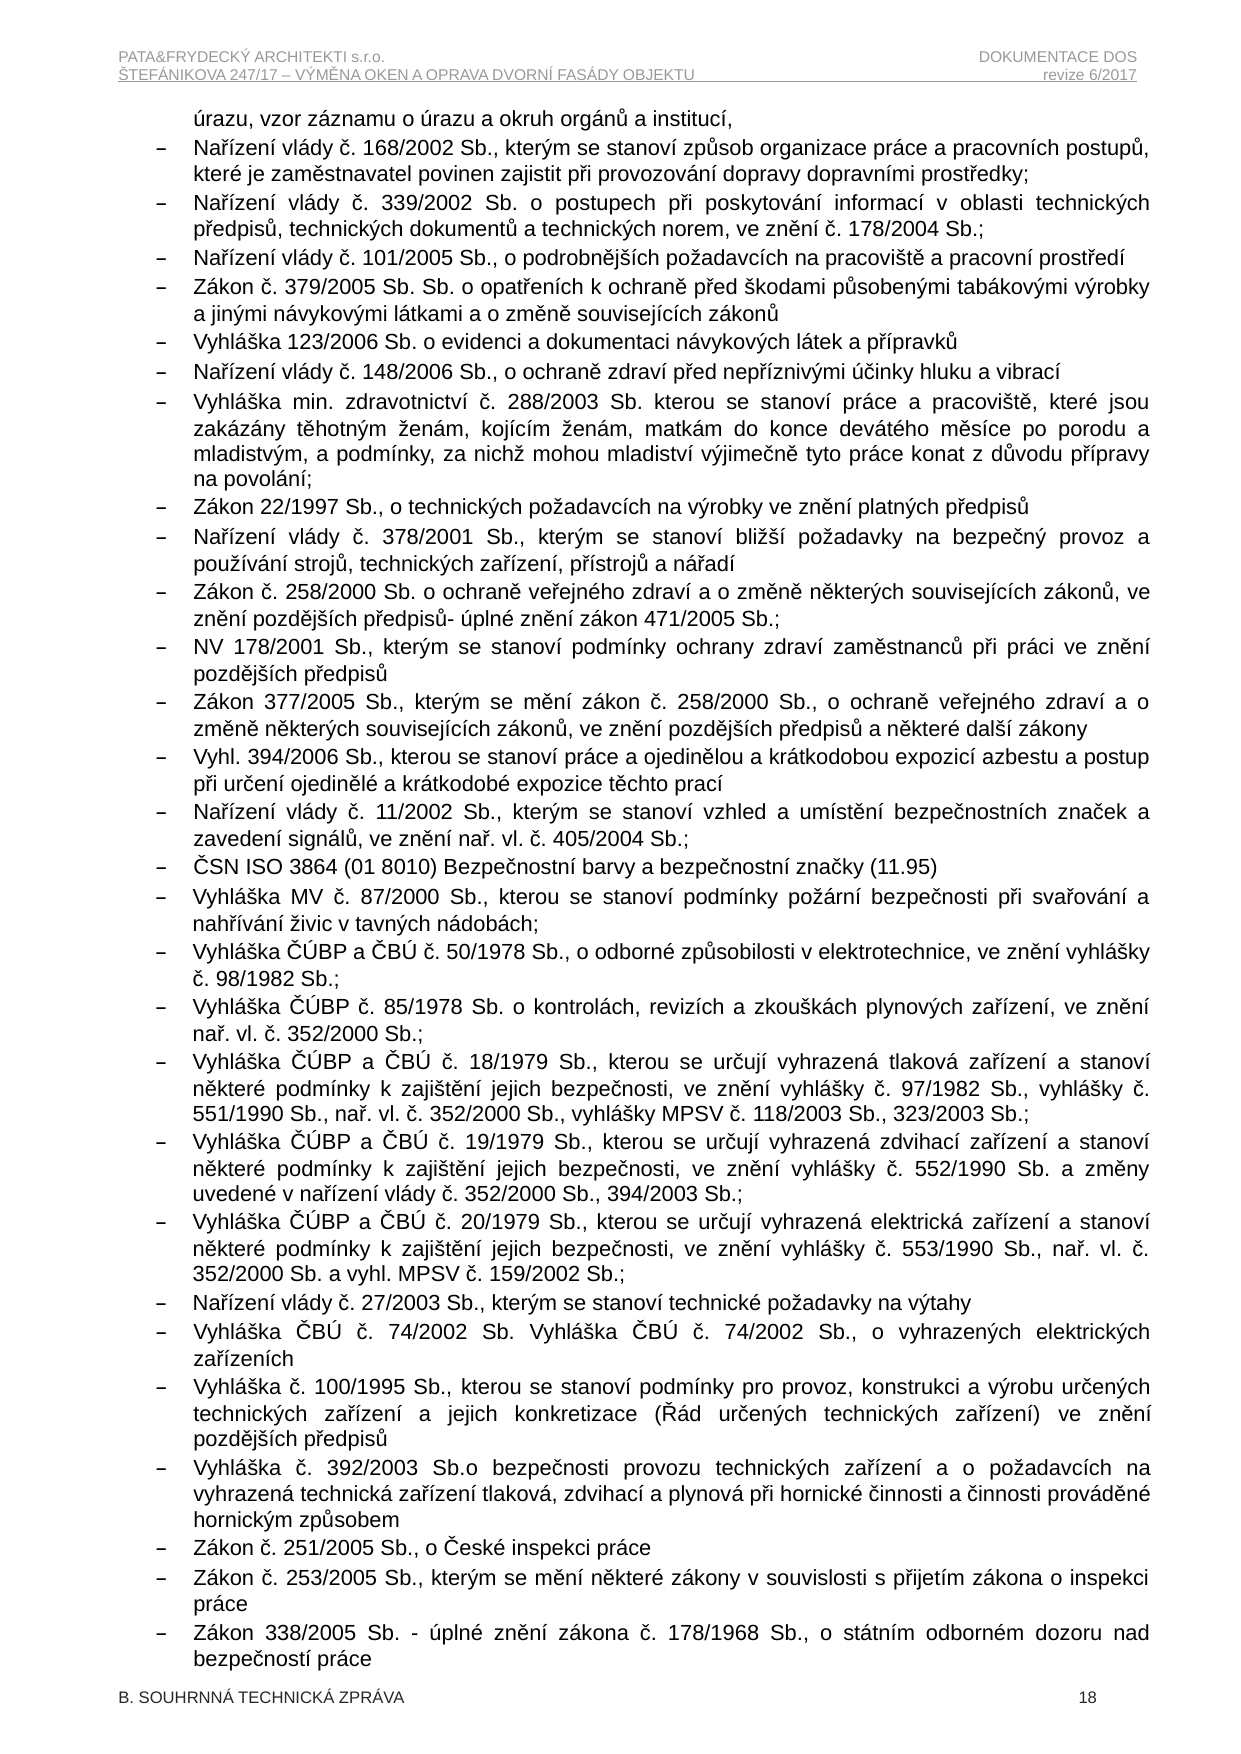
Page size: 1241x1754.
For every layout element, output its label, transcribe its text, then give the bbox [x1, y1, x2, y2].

list Zákon 22/1997 Sb., o technických požadavcích na výrobky ve znění platných předpisů [156, 491, 1152, 521]
list Nařízení vlády č. 11/2002 Sb., kterým se stanoví vzhled a umístění bezpečnostních značek a zavedení signálů, ve znění nař. vl. č. 405/2004 Sb.; [156, 796, 1152, 851]
list Zákon č. 258/2000 Sb. o ochraně veřejného zdraví a o změně některých souvisejících zákonů, ve znění pozdějších předpisů- úplné znění zákon 471/2005 Sb.; [156, 576, 1152, 631]
list Nařízení vlády č. 27/2003 Sb., kterým se stanoví technické požadavky na výtahy [155, 1287, 1152, 1316]
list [156, 106, 1152, 132]
list Zákon 377/2005 Sb., kterým se mění zákon č. 258/2000 Sb., o ochraně veřejného zdraví a o změně některých souvisejících zákonů, ve znění pozdějších předpisů a některé další zákony [156, 686, 1152, 741]
list Vyhláška ČÚBP a ČBÚ č. 19/1979 Sb., kterou se určují vyhrazená zdvihací zařízení a stanoví některé podmínky k zajištění jejich bezpečnosti, ve znění vyhlášky č. 552/1990 Sb. a změny uvedené v nařízení vlády č. 352/2000 Sb., 394/2003 Sb.; [155, 1126, 1152, 1206]
list Nařízení vlády č. 339/2002 Sb. o postupech při poskytování informací v oblasti technických předpisů, technických dokumentů a technických norem, ve znění č. 178/2004 Sb.; [156, 187, 1152, 242]
list Nařízení vlády č. 101/2005 Sb., o podrobnějších požadavcích na pracoviště a pracovní prostředí [156, 242, 1152, 271]
list NV 178/2001 Sb., kterým se stanoví podmínky ochrany zdraví zaměstnanců při práci ve znění pozdějších předpisů [156, 631, 1152, 686]
list Zákon 338/2005 Sb. - úplné znění zákona č. 178/1968 Sb., o státním odborném dozoru nad bezpečností práce [156, 1617, 1152, 1672]
list Zákon č. 379/2005 Sb. Sb. o opatřeních k ochraně před škodami působenými tabákovými výrobky a jinými návykovými látkami a o změně souvisejících zákonů [156, 271, 1152, 326]
list Vyhláška ČÚBP a ČBÚ č. 50/1978 Sb., o odborné způsobilosti v elektrotechnice, ve znění vyhlášky č. 98/1982 Sb.; [155, 936, 1152, 991]
list Vyhláška ČÚBP a ČBÚ č. 18/1979 Sb., kterou se určují vyhrazená tlaková zařízení a stanoví některé podmínky k zajištění jejich bezpečnosti, ve znění vyhlášky č. 97/1982 Sb., vyhlášky č. 551/1990 Sb., nař. vl. č. 352/2000 Sb., vyhlášky MPSV č. 118/2003 Sb., 323/2003 Sb.; [155, 1046, 1152, 1126]
list Vyhláška č. 392/2003 Sb.o bezpečnosti provozu technických zařízení a o požadavcích na vyhrazená technická zařízení tlaková, zdvihací a plynová při hornické činnosti a činnosti prováděné hornickým způsobem [156, 1452, 1152, 1532]
list Vyhláška č. 100/1995 Sb., kterou se stanoví podmínky pro provoz, konstrukci a výrobu určených technických zařízení a jejich konkretizace (Řád určených technických zařízení) ve znění pozdějších předpisů [156, 1371, 1152, 1452]
list Vyhláška MV č. 87/2000 Sb., kterou se stanoví podmínky požární bezpečnosti při svařování a nahřívání živic v tavných nádobách; [155, 881, 1152, 936]
list Vyhláška ČÚBP č. 85/1978 Sb. o kontrolách, revizích a zkouškách plynových zařízení, ve znění nař. vl. č. 352/2000 Sb.; [155, 991, 1152, 1046]
list Zákon č. 253/2005 Sb., kterým se mění některé zákony v souvislosti s přijetím zákona o inspekci práce [156, 1562, 1152, 1617]
list Vyhláška min. zdravotnictví č. 288/2003 Sb. kterou se stanoví práce a pracoviště, které jsou zakázány těhotným ženám, kojícím ženám, matkám do konce devátého měsíce po porodu a mladistvým, a podmínky, za nichž mohou mladiství výjimečně tyto práce konat z důvodu přípravy na povolání; [156, 386, 1152, 491]
list Nařízení vlády č. 148/2006 Sb., o ochraně zdraví před nepříznivými účinky hluku a vibrací [156, 356, 1152, 386]
list Vyhláška ČÚBP a ČBÚ č. 20/1979 Sb., kterou se určují vyhrazená elektrická zařízení a stanoví některé podmínky k zajištění jejich bezpečnosti, ve znění vyhlášky č. 553/1990 Sb., nař. vl. č. 352/2000 Sb. a vyhl. MPSV č. 159/2002 Sb.; [155, 1206, 1152, 1287]
list Zákon č. 251/2005 Sb., o České inspekci práce [156, 1532, 1152, 1562]
list Vyhl. 394/2006 Sb., kterou se stanoví práce a ojedinělou a krátkodobou expozicí azbestu a postup při určení ojedinělé a krátkodobé expozice těchto prací [156, 741, 1152, 796]
list ČSN ISO 3864 (01 8010) Bezpečnostní barvy a bezpečnostní značky (11.95) [156, 851, 1152, 881]
list Vyhláška ČBÚ č. 74/2002 Sb. Vyhláška ČBÚ č. 74/2002 Sb., o vyhrazených elektrických zařízeních [156, 1316, 1152, 1371]
list Nařízení vlády č. 168/2002 Sb., kterým se stanoví způsob organizace práce a pracovních postupů, které je zaměstnavatel povinen zajistit při provozování dopravy dopravními prostředky; [156, 132, 1152, 187]
list Nařízení vlády č. 378/2001 Sb., kterým se stanoví bližší požadavky na bezpečný provoz a používání strojů, technických zařízení, přístrojů a nářadí [156, 521, 1152, 576]
list Vyhláška 123/2006 Sb. o evidenci a dokumentaci návykových látek a přípravků [156, 326, 1152, 356]
